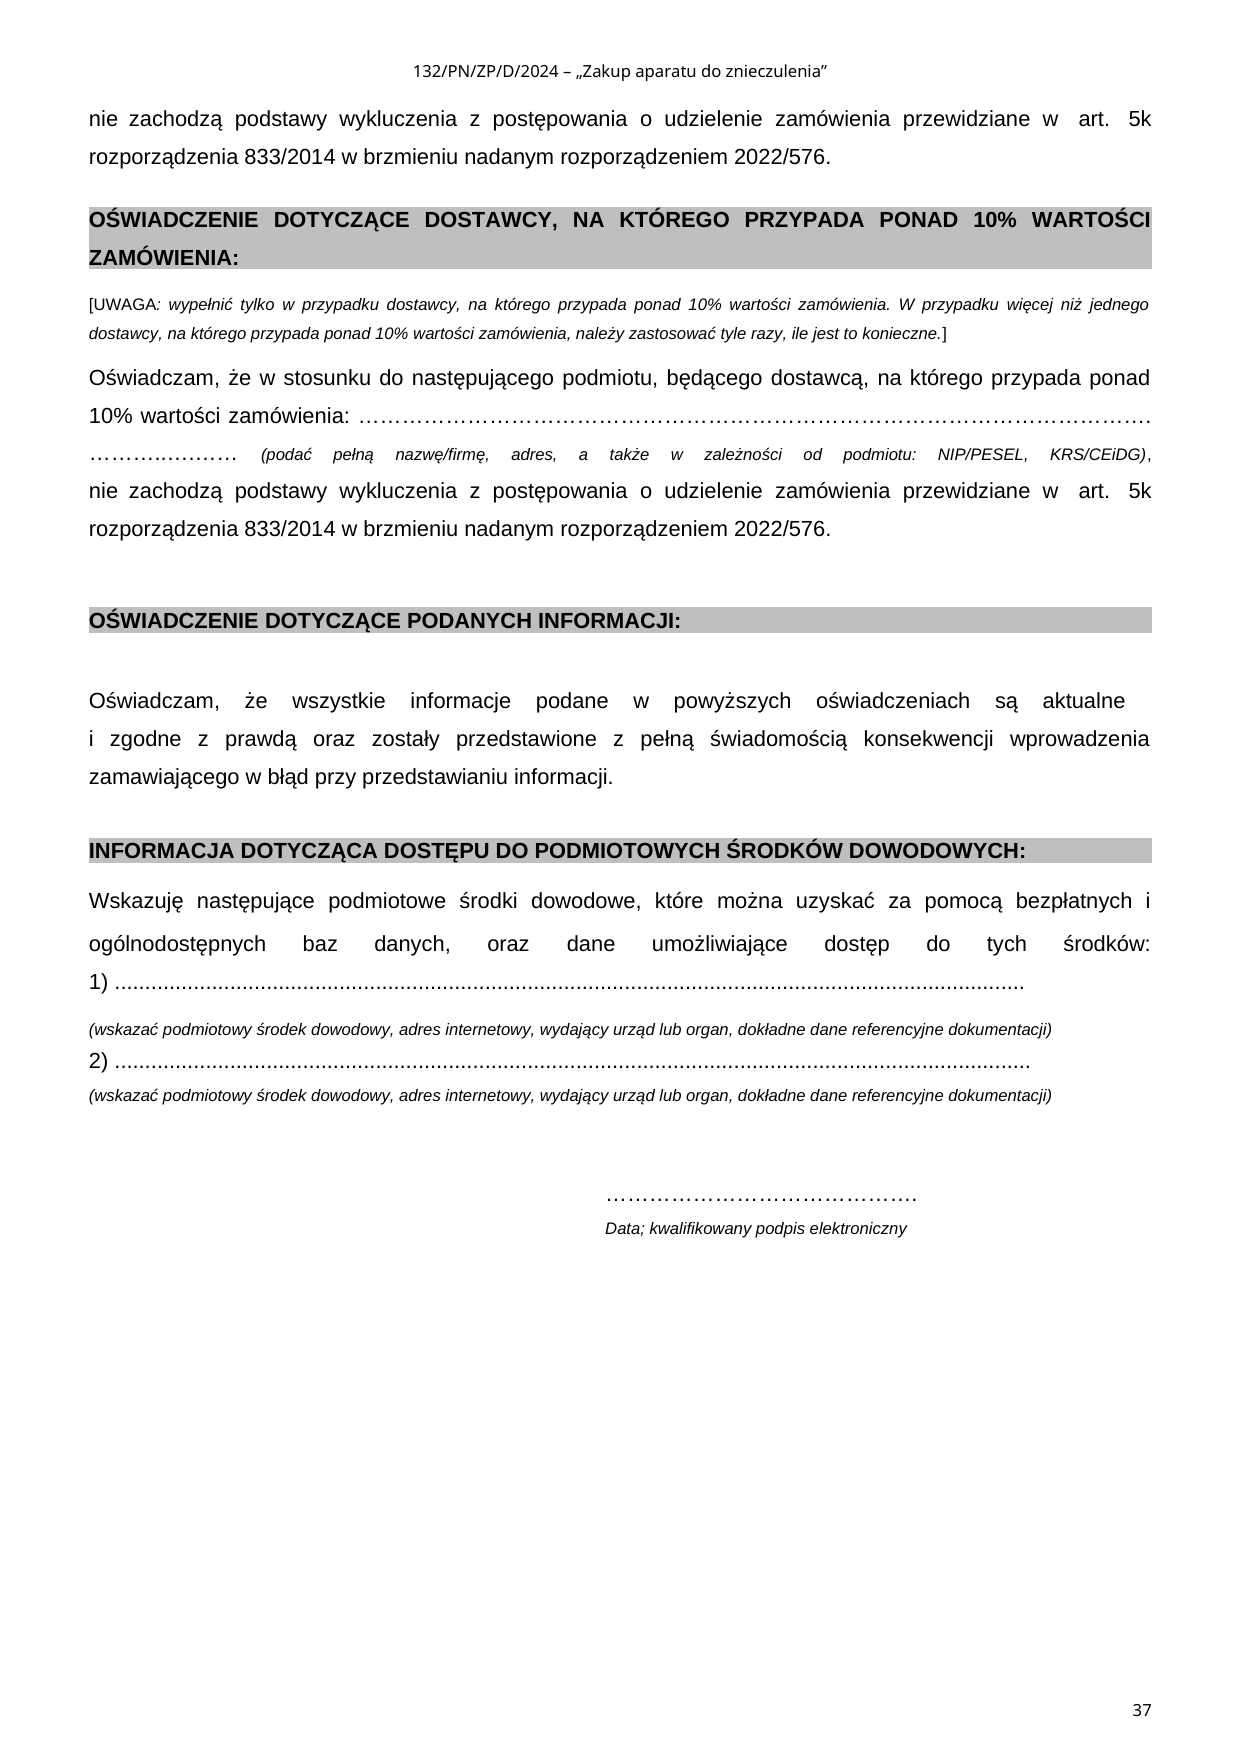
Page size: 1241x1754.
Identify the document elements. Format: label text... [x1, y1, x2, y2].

text INFORMACJA DOTYCZĄCA DOSTĘPU DO PODMIOTOWYCH ŚRODKÓW DOWODOWYCH: [89, 838, 1152, 863]
text [UWAGA: wypełnić tylko w przypadku dostawcy, na którego przypada ponad 10% wartości zamówienia. W przypadku więcej niż jednego dostawcy, na którego przypada ponad 10% wartości zamówienia, należy zastosować tyle razy, ile jest to konieczne.] [89, 295, 1152, 343]
text Data; kwalifikowany podpis elektroniczny [89, 1219, 1152, 1238]
text (wskazać podmiotowy środek dowodowy, adres internetowy, wydający urząd lub organ, dokładne dane referencyjne dokumentacji) [89, 1019, 1152, 1038]
text Oświadczam, że wszystkie informacje podane w powyższych oświadczeniach są aktualne i zgodne z prawdą oraz zostały przedstawione z pełną świadomością konsekwencji wprowadzenia zamawiającego w błąd przy przedstawianiu informacji. [89, 688, 1152, 789]
text ……………………………………. [89, 1181, 1152, 1206]
text Oświadczam, że w stosunku do następującego podmiotu, będącego podwykonawcą, na którego przypada ponad 10% wartości zamówienia: ……………………………………………………………………………………………….………..….…… (podać pełną nazwę/firmę, adres, a także w zależności od podmiotu: NIP/PESEL, KRS/CEiDG), nie zachodzą podstawy wykluczenia z postępowania o udzielenie zamówienia przewidziane w art. 5k rozporządzenia 833/2014 w brzmieniu nadanym rozporządzeniem 2022/576. [89, 106, 1152, 169]
text 2) ....................................................................................................................................................... [89, 1048, 1152, 1073]
text (wskazać podmiotowy środek dowodowy, adres internetowy, wydający urząd lub organ, dokładne dane referencyjne dokumentacji) [89, 1086, 1152, 1105]
text Oświadczam, że w stosunku do następującego podmiotu, będącego dostawcą, na którego przypada ponad 10% wartości zamówienia: ……………………………………………………………………………………………….………..….…… (podać pełną nazwę/firmę, adres, a także w zależności od podmiotu: NIP/PESEL, KRS/CEiDG), nie zachodzą podstawy wykluczenia z postępowania o udzielenie zamówienia przewidziane w art. 5k rozporządzenia 833/2014 w brzmieniu nadanym rozporządzeniem 2022/576. [89, 365, 1152, 541]
text Wskazuję następujące podmiotowe środki dowodowe, które można uzyskać za pomocą bezpłatnych i ogólnodostępnych baz danych, oraz dane umożliwiające dostęp do tych środków: 1) ...................................................................................................................................................... [89, 888, 1152, 994]
text OŚWIADCZENIE DOTYCZĄCE PODANYCH INFORMACJI: [89, 607, 1152, 633]
text OŚWIADCZENIE DOTYCZĄCE DOSTAWCY, NA KTÓREGO PRZYPADA PONAD 10% WARTOŚCI ZAMÓWIENIA: [89, 207, 1152, 269]
